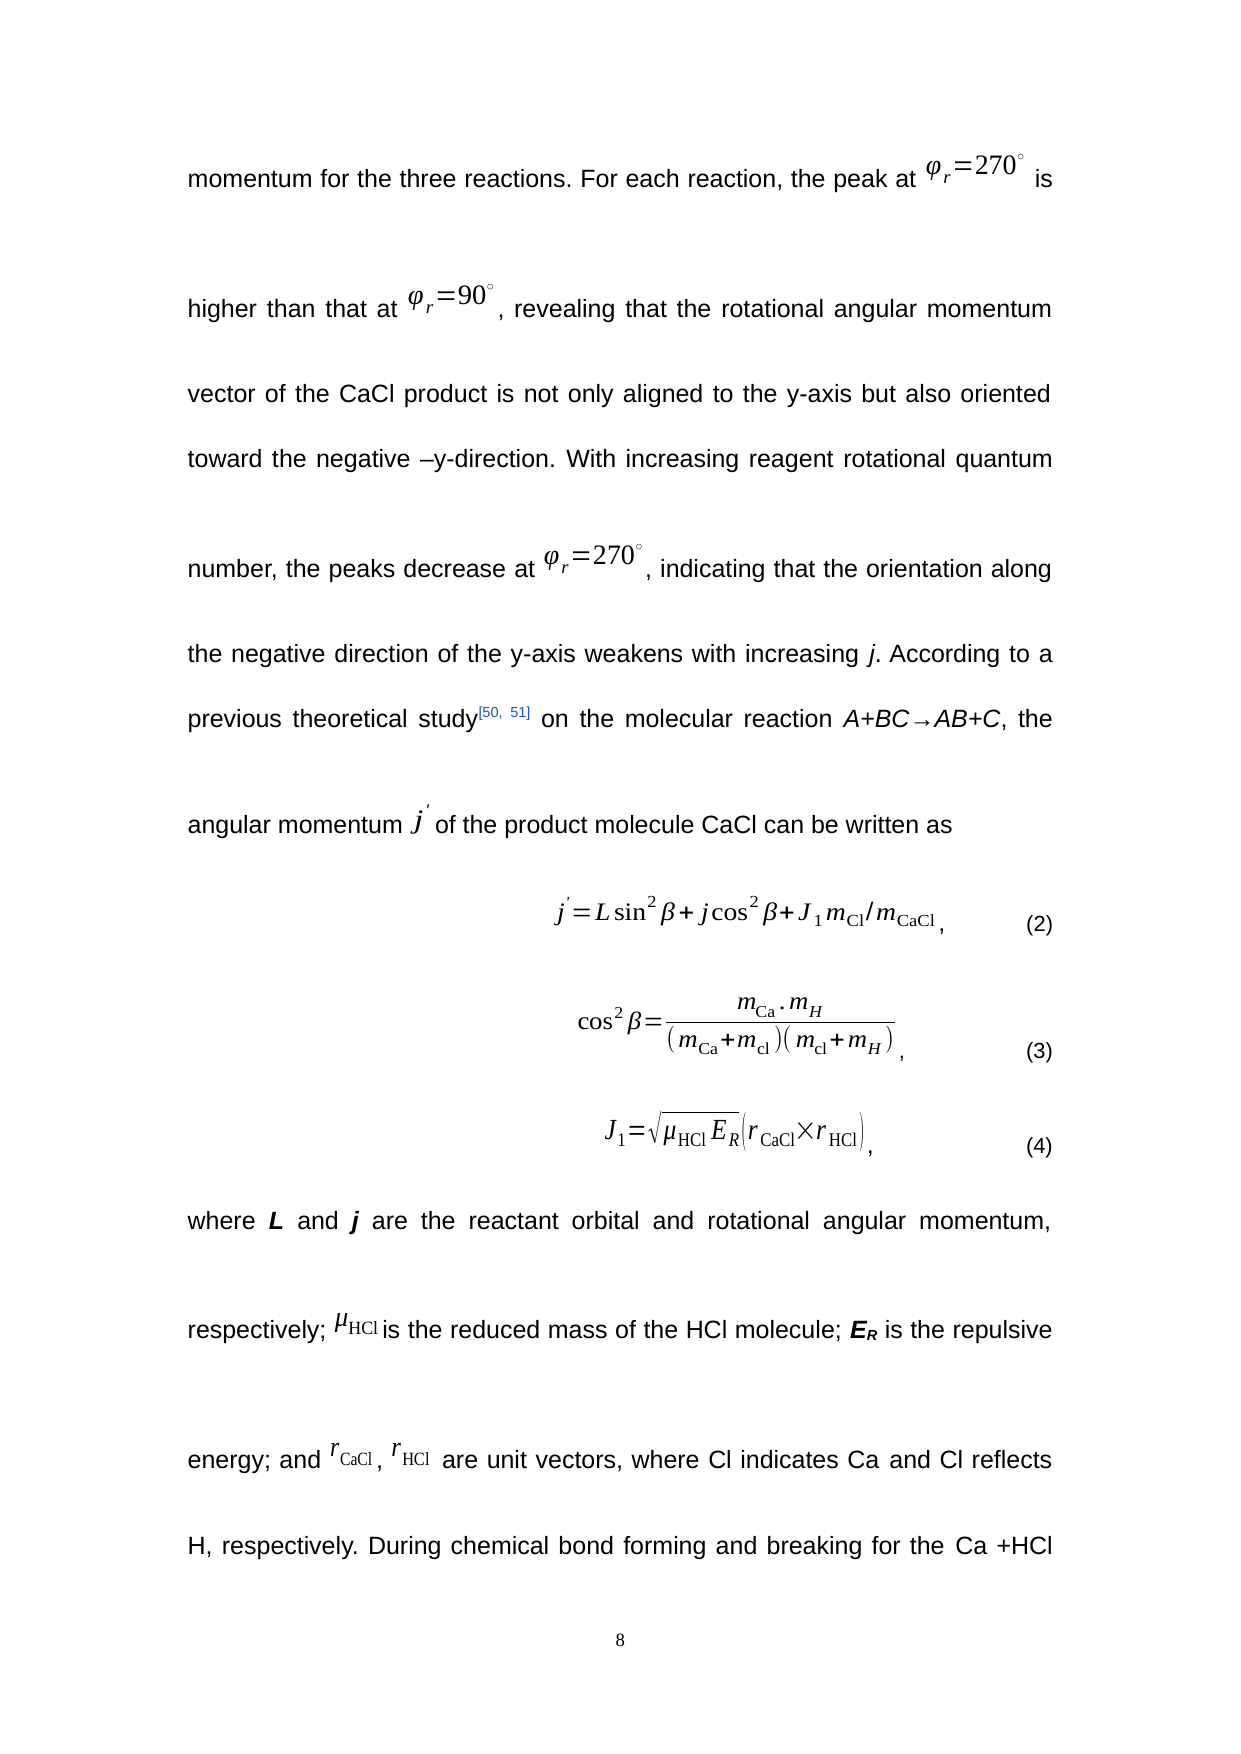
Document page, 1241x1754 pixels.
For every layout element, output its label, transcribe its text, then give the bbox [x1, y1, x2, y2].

text , (4) [187, 1110, 1053, 1175]
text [187, 1204, 1053, 1561]
text , (3) [187, 987, 1053, 1085]
text , (2) [187, 894, 1053, 959]
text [187, 150, 1053, 865]
